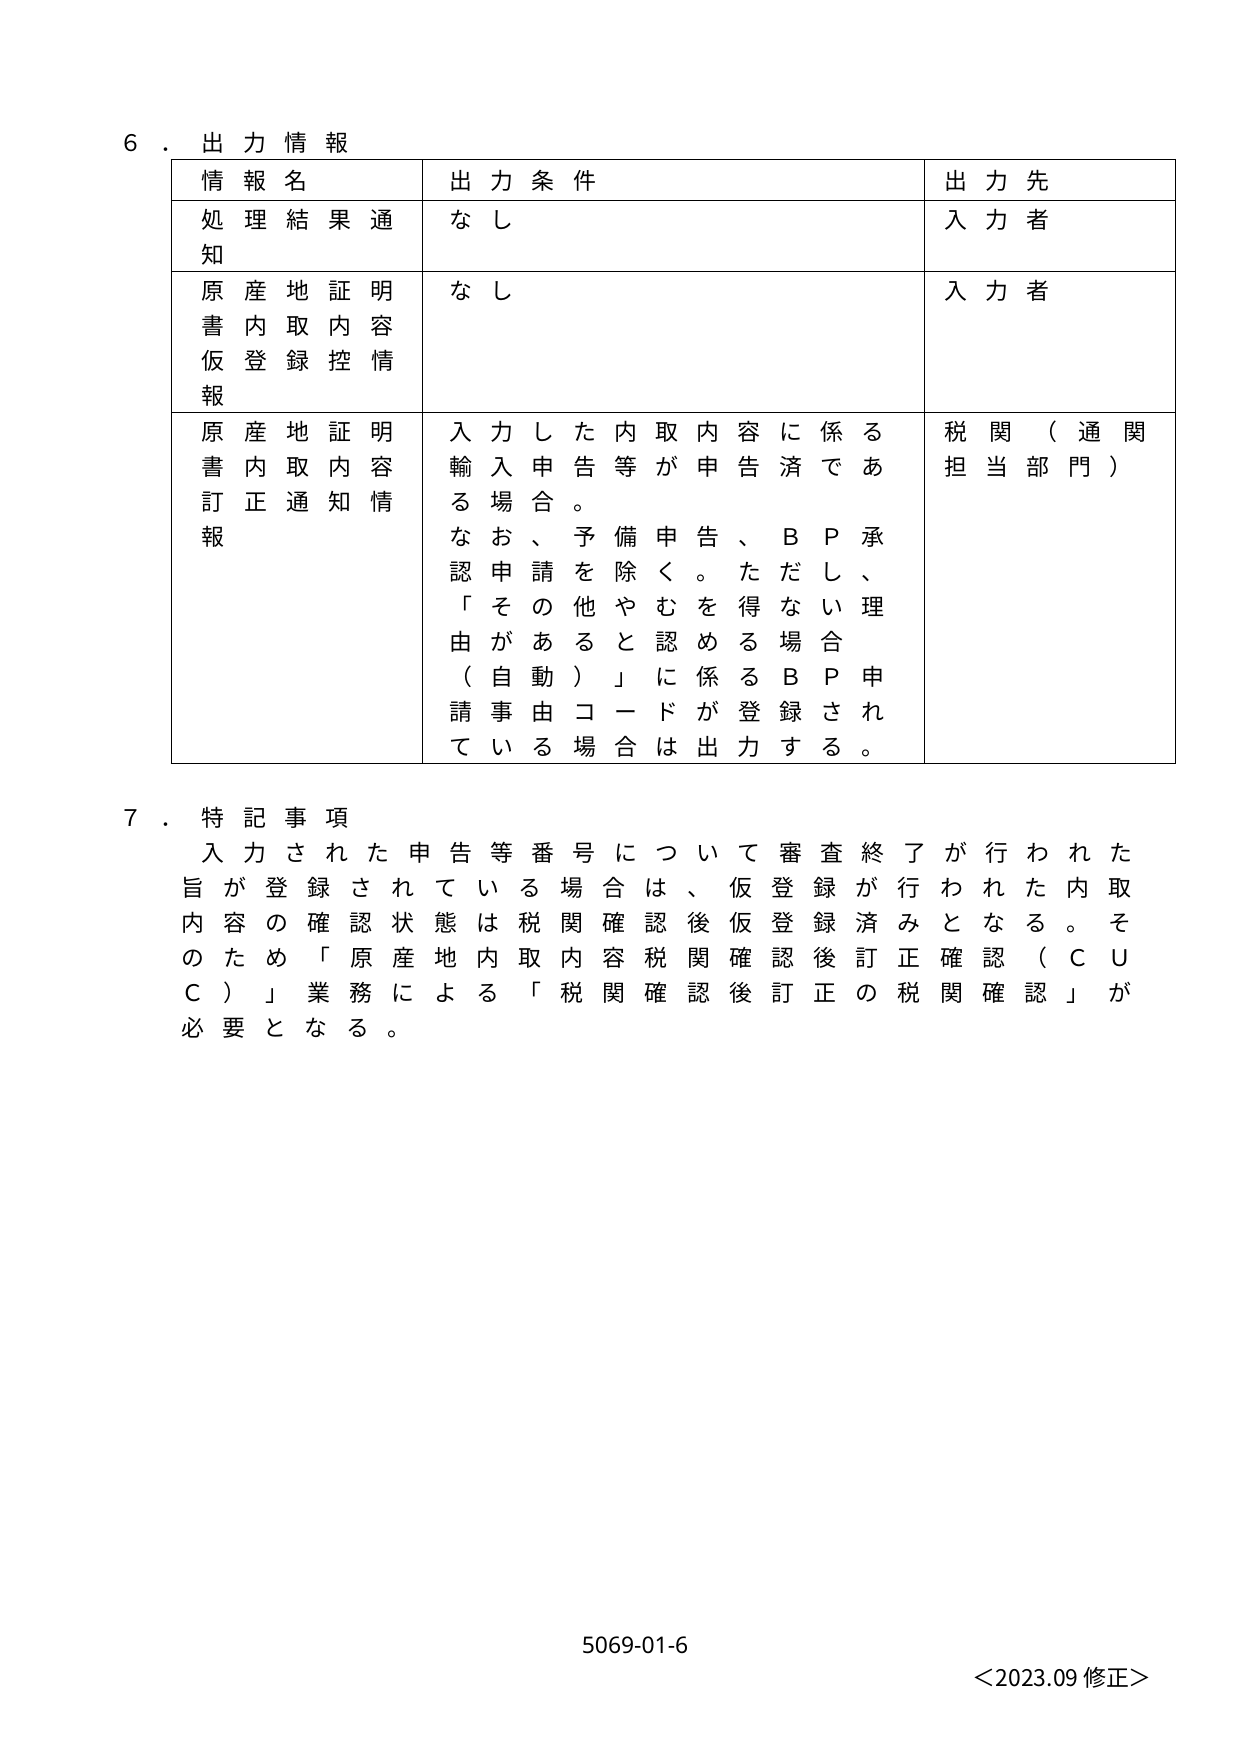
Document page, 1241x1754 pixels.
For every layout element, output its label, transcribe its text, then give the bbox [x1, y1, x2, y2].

table_cell 税関（通関担当部門） [925, 413, 1175, 763]
table_header 情報名 [172, 160, 422, 200]
table_cell 入力者 [925, 201, 1175, 271]
table_cell なし [423, 272, 924, 412]
table_cell 入力者 [925, 272, 1175, 412]
table_cell 処理結果通知 [172, 201, 422, 271]
table_cell 原産地証明書内取内容訂正通知情報 [172, 413, 422, 763]
text 入力された申告等番号について審査終了が行われた旨が登録されている場合は、仮登録が行われた内取内容の確認状態は税関確認後仮登録済みとなる。そのため「原産地内取内容税関確認後訂正確認（ＣＵＣ）」業務による「税関確認後訂正の税関確認」が必要となる。 [161, 834, 1150, 1044]
table_cell なし [423, 201, 924, 271]
text ６．出力情報 [119, 124, 1150, 159]
table_header 出力条件 [423, 160, 924, 200]
table_cell 原産地証明書内取内容仮登録控情報 [172, 272, 422, 412]
text ７．特記事項 [119, 799, 1150, 834]
table_header 出力先 [925, 160, 1175, 200]
table_cell 入力した内取内容に係る輸入申告等が申告済である場合。 なお、予備申告、ＢＰ承認申請を除く。ただし、「その他やむを得ない理由があると認める場合（自動）」に係るＢＰ申請事由コードが登録されている場合は出力する。 [423, 413, 924, 763]
